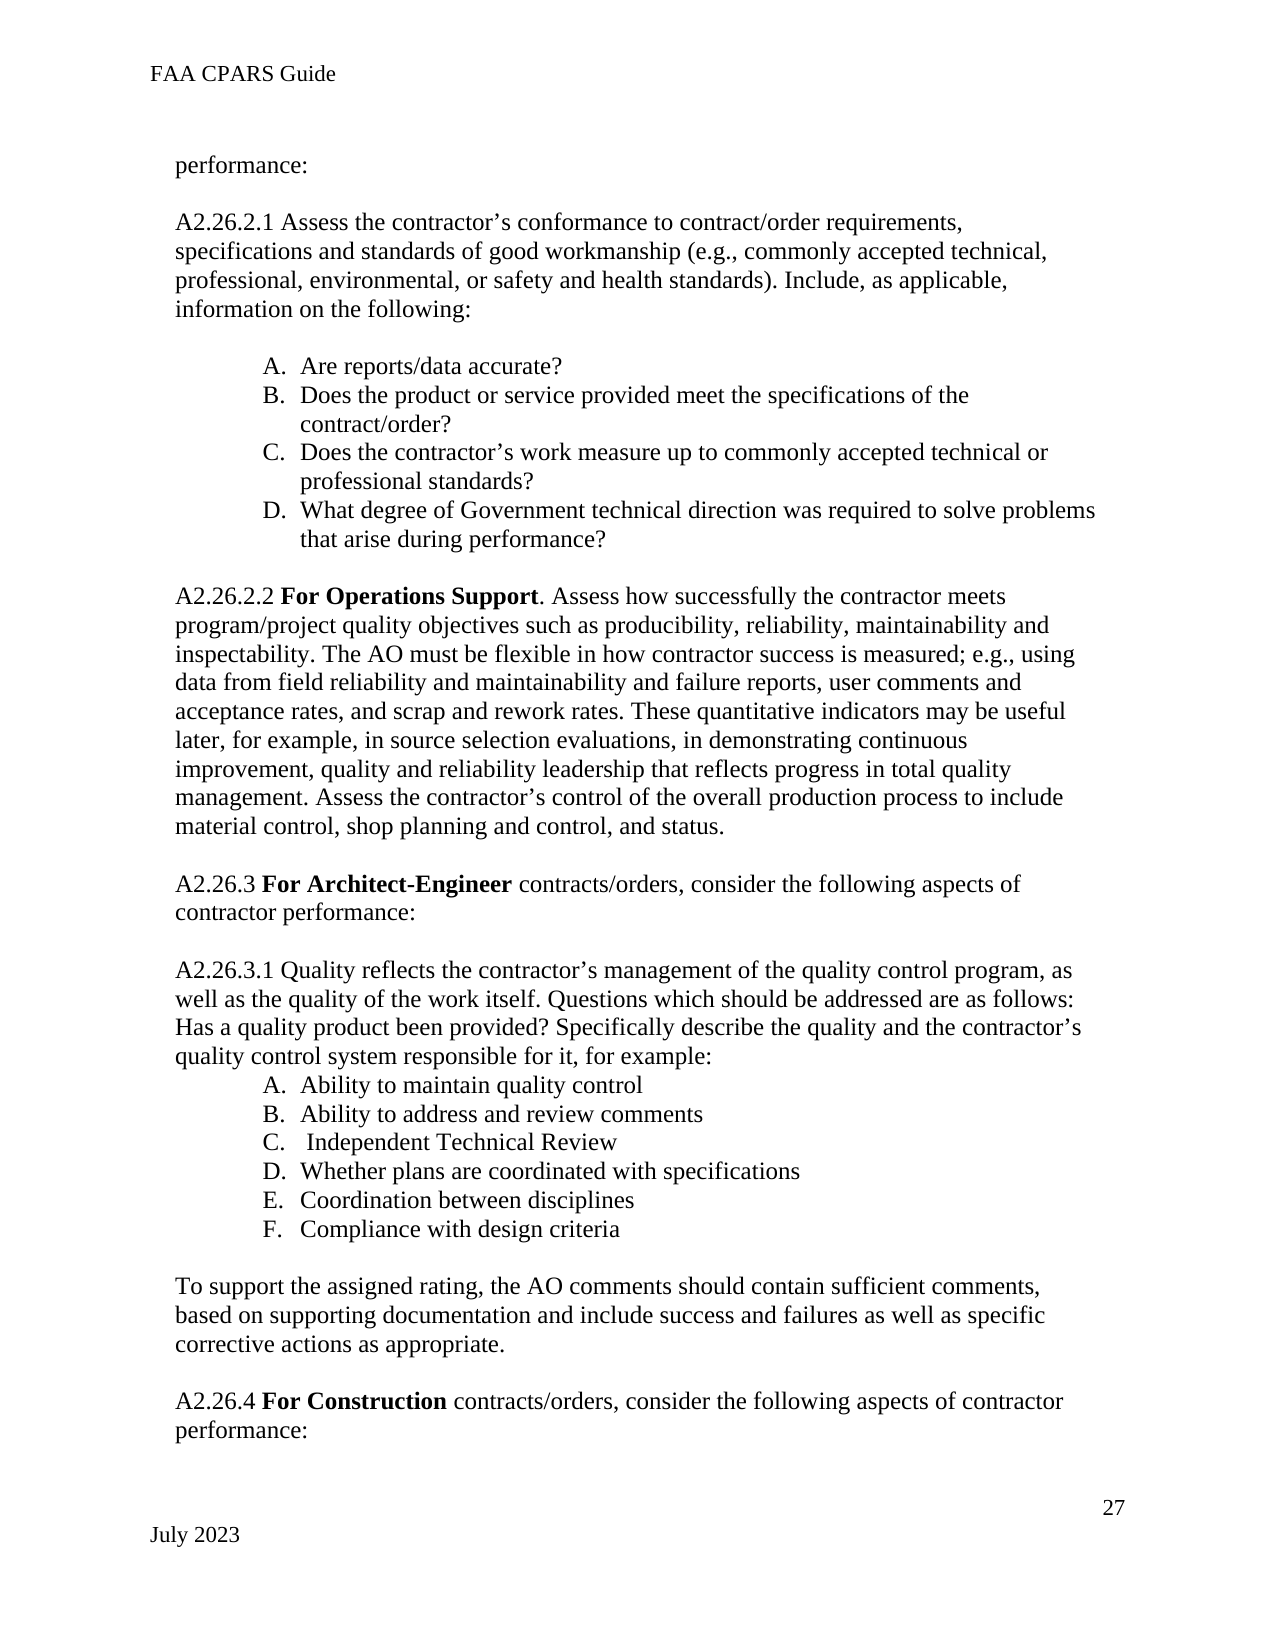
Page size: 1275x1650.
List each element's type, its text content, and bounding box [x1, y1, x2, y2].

list Coordination between disciplines [262, 1185, 1102, 1214]
list Ability to address and review comments [262, 1099, 1102, 1127]
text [175, 150, 1103, 179]
list Does the contractor’s work measure up to commonly accepted technical or professional standards? [262, 437, 1102, 495]
list Ability to maintain quality control [262, 1070, 1102, 1099]
list Are reports/data accurate? [262, 351, 1102, 380]
list What degree of Government technical direction was required to solve problems that arise during performance? [262, 495, 1102, 552]
text A2.26.3 For Architect-Engineer contracts/orders, consider the following aspects of contractor performance: [175, 869, 1103, 926]
text To support the assigned rating, the AO comments should contain sufficient comments, based on supporting documentation and include success and failures as well as specific corrective actions as appropriate. [175, 1271, 1103, 1357]
text A2.26.2.2 For Operations Support. Assess how successfully the contractor meets program/project quality objectives such as producibility, reliability, maintainability and inspectability. The AO must be flexible in how contractor success is measured; e.g., using data from field reliability and maintainability and failure reports, user comments and acceptance rates, and scrap and rework rates. These quantitative indicators may be useful later, for example, in source selection evaluations, in demonstrating continuous improvement, quality and reliability leadership that reflects progress in total quality management. Assess the contractor’s control of the overall production process to include material control, shop planning and control, and status. [175, 581, 1103, 840]
text A2.26.4 For Construction contracts/orders, consider the following aspects of contractor performance: [175, 1386, 1103, 1444]
list Compliance with design criteria [262, 1214, 1102, 1242]
text A2.26.2.1 Assess the contractor’s conformance to contract/order requirements, specifications and standards of good workmanship (e.g., commonly accepted technical, professional, environmental, or safety and health standards). Include, as applicable, information on the following: [175, 207, 1103, 322]
list Does the product or service provided meet the specifications of the contract/order? [262, 380, 1102, 437]
text A2.26.3.1 Quality reflects the contractor’s management of the quality control program, as well as the quality of the work itself. Questions which should be addressed are as follows: Has a quality product been provided? Specifically describe the quality and the contractor’s quality control system responsible for it, for example: [175, 955, 1103, 1070]
list Whether plans are coordinated with specifications [262, 1156, 1102, 1185]
list Independent Technical Review [262, 1127, 1102, 1156]
